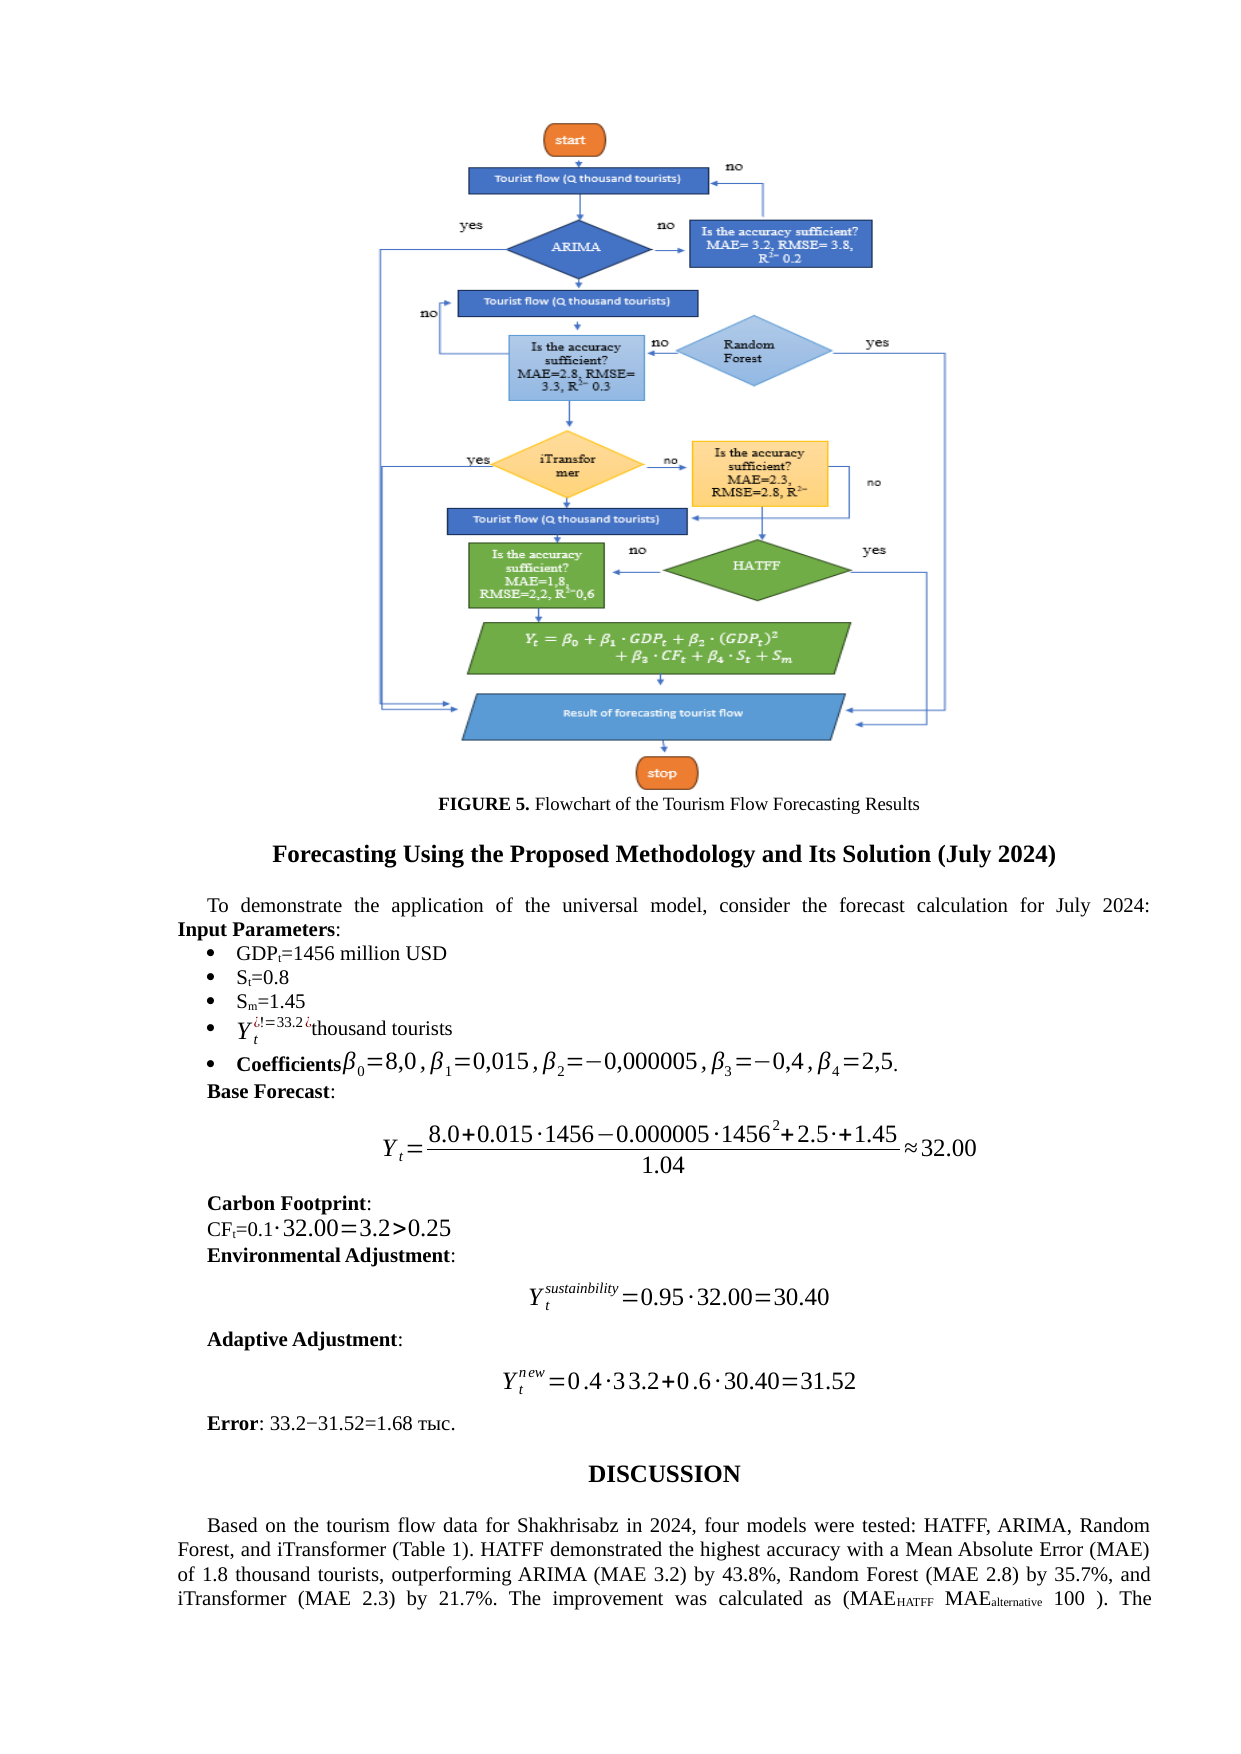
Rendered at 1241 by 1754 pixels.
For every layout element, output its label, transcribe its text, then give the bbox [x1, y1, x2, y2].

text Error: 33.2−31.52=1.68 тыс. [177, 1411, 1152, 1434]
text CFt=0.1 [177, 1215, 1152, 1243]
list Coefficients. [177, 1048, 1152, 1079]
text DISCUSSION [177, 1459, 1152, 1488]
list Adaptive Adjustment: [177, 1327, 1152, 1351]
list St=0.8 [177, 965, 1152, 989]
text FIGURE 5. Flowchart of the Tourism Flow Forecasting Results [177, 792, 1152, 814]
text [177, 1513, 1152, 1609]
list Sm=1.45 [177, 989, 1152, 1013]
text Forecasting Using the Proposed Methodology and Its Solution (July 2024) [177, 839, 1152, 868]
picture [375, 118, 954, 793]
text Base Forecast: [207, 1079, 1154, 1103]
list thousand tourists [177, 1013, 1152, 1048]
list GDPt=1456 million USD [177, 941, 1152, 965]
list Environmental Adjustment: [177, 1243, 1152, 1267]
text Carbon Footprint: [177, 1191, 1152, 1215]
text To demonstrate the application of the universal model, consider the forecast calculation for July 2024: Input Parameters: [177, 893, 1152, 941]
